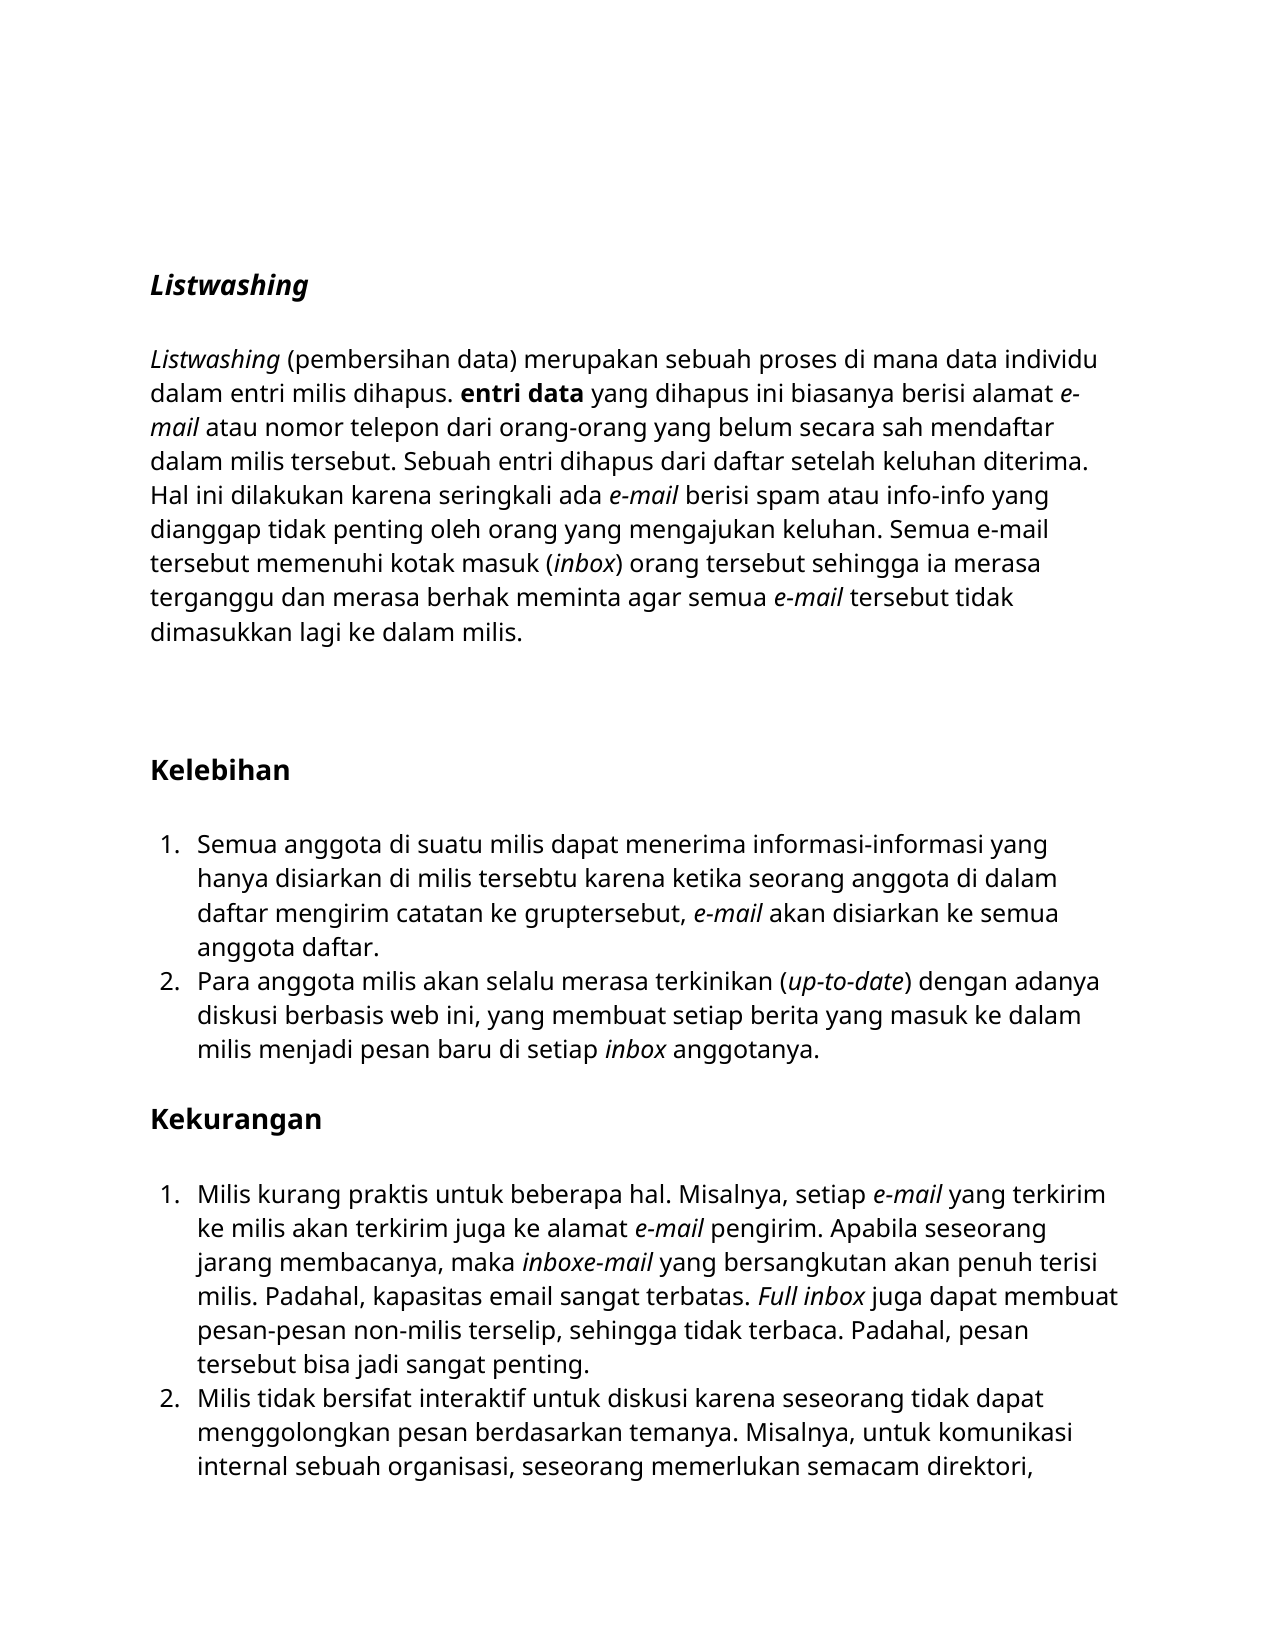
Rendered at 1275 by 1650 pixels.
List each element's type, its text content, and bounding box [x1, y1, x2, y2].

text Kelebihan [150, 750, 1125, 789]
list Para anggota milis akan selalu merasa terkinikan (up-to-date) dengan adanya diskusi berbasis web ini, yang membuat setiap berita yang masuk ke dalam milis menjadi pesan baru di setiap inbox anggotanya. [159, 963, 1125, 1066]
text Listwashing (pembersihan data) merupakan sebuah proses di mana data individu dalam entri milis dihapus. entri data yang dihapus ini biasanya berisi alamat e-mail atau nomor telepon dari orang-orang yang belum secara sah mendaftar dalam milis tersebut. Sebuah entri dihapus dari daftar setelah keluhan diterima. Hal ini dilakukan karena seringkali ada e-mail berisi spam atau info-info yang dianggap tidak penting oleh orang yang mengajukan keluhan. Semua e-mail tersebut memenuhi kotak masuk (inbox) orang tersebut sehingga ia merasa terganggu dan merasa berhak meminta agar semua e-mail tersebut tidak dimasukkan lagi ke dalam milis. [150, 342, 1125, 648]
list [159, 1381, 1125, 1483]
text Kekurangan [150, 1099, 1125, 1138]
text Listwashing [150, 265, 1125, 303]
list Milis kurang praktis untuk beberapa hal. Misalnya, setiap e-mail yang terkirim ke milis akan terkirim juga ke alamat e-mail pengirim. Apabila seseorang jarang membacanya, maka inboxe-mail yang bersangkutan akan penuh terisi milis. Padahal, kapasitas email sangat terbatas. Full inbox juga dapat membuat pesan-pesan non-milis terselip, sehingga tidak terbaca. Padahal, pesan tersebut bisa jadi sangat penting. [159, 1176, 1125, 1381]
list Semua anggota di suatu milis dapat menerima informasi-informasi yang hanya disiarkan di milis tersebtu karena ketika seorang anggota di dalam daftar mengirim catatan ke gruptersebut, e-mail akan disiarkan ke semua anggota daftar. [159, 827, 1125, 963]
